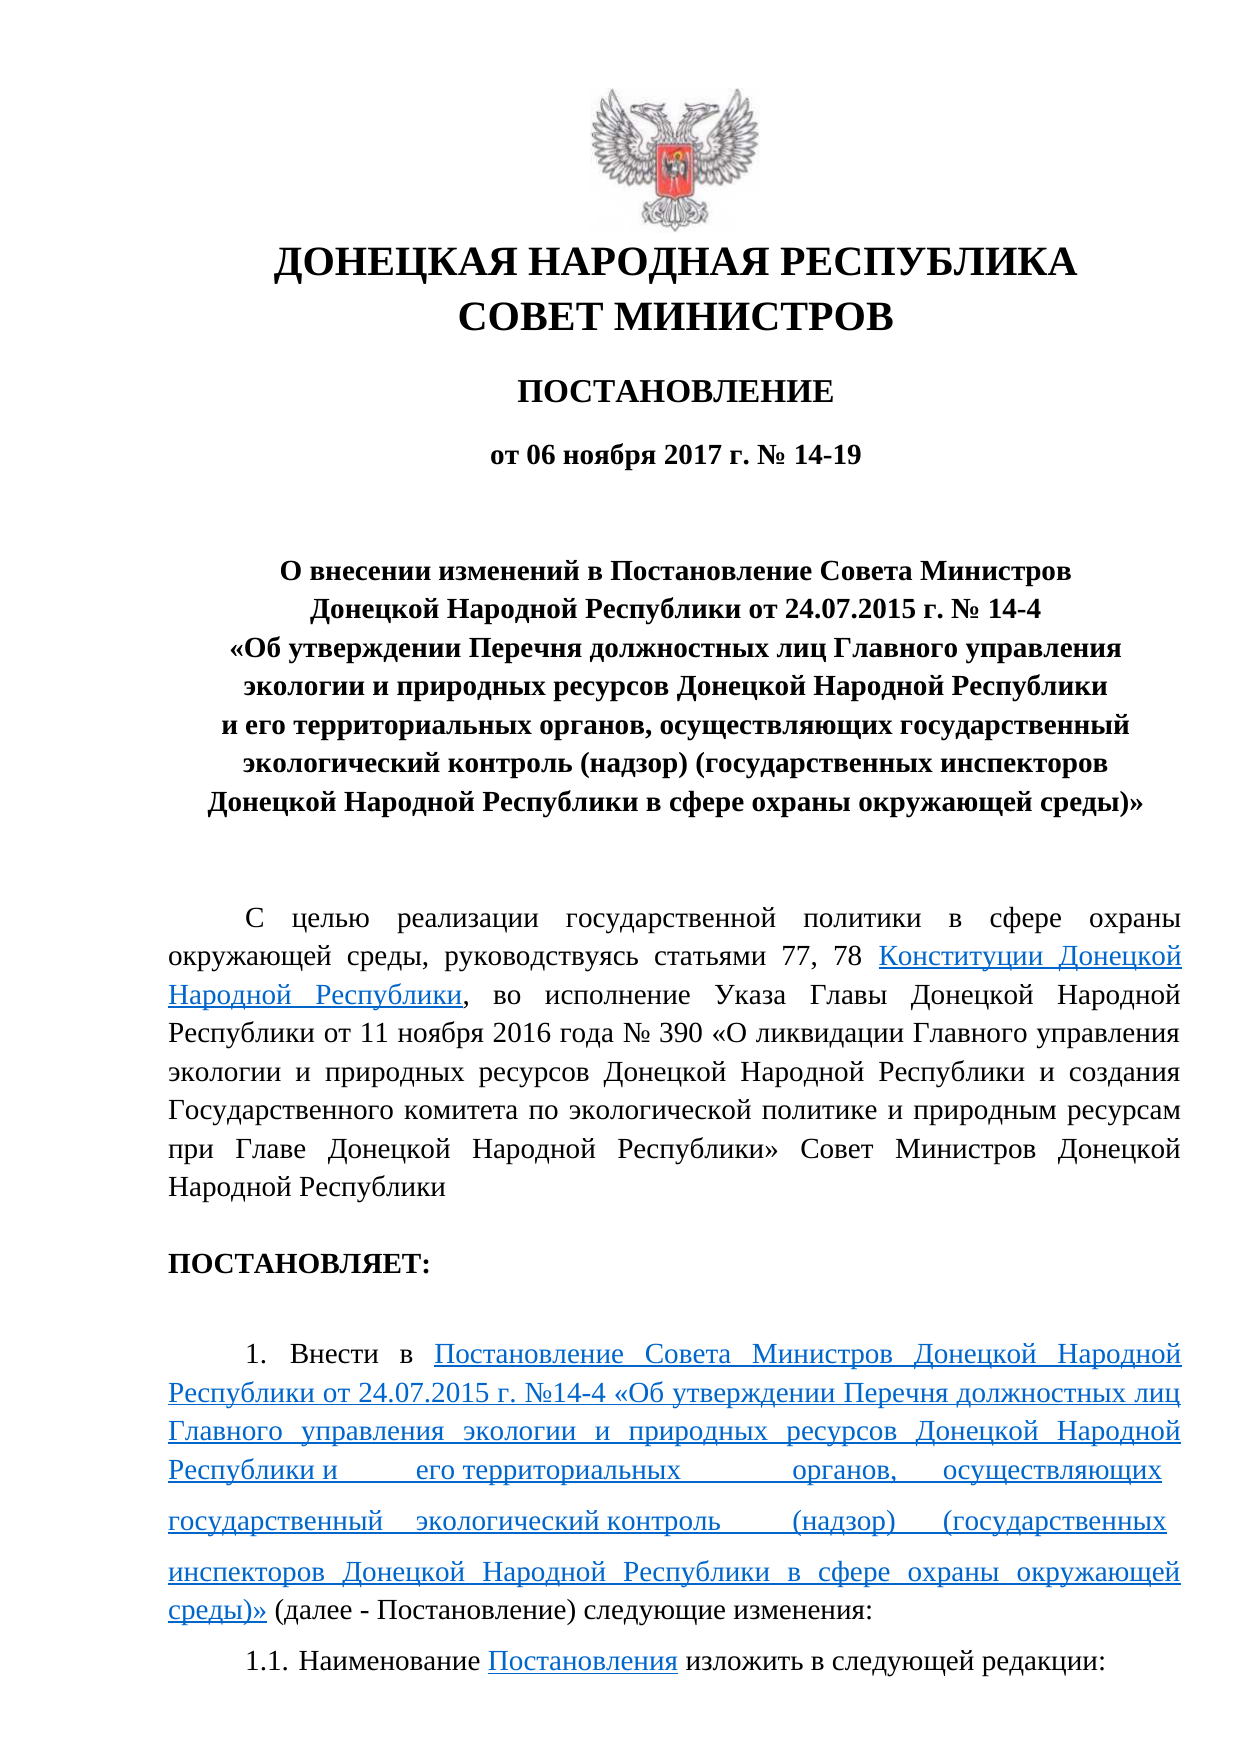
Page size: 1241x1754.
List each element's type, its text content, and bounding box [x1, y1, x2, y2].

text ПОСТАНОВЛЯЕТ: [168, 1247, 1182, 1280]
text Донецкой Народной Республики в сфере охраны окружающей среды)» [170, 784, 1182, 818]
list Внести в Постановление Совета Министров Донецкой Народной Республики от 24.07.2015 г. №14-4 «Об утверждении Перечня должностных лиц Главного управления экологии и природных ресурсов Донецкой Народной Республики и его территориальных органов, осуществляющих [168, 1336, 1182, 1485]
text О внесении изменений в Постановление Совета Министров [170, 553, 1182, 586]
text от 06 ноября 2017 г. № 14-19 [170, 437, 1182, 471]
text и его территориальных органов, осуществляющих государственный экологический контроль (надзор) (государственных инспекторов [170, 707, 1182, 779]
text ПОСТАНОВЛЕНИЕ [170, 371, 1182, 409]
text С целью реализации государственной политики в сфере охраны окружающей среды, руководствуясь статьями 77, 78 Конституции Донецкой Народной Республики, во исполнение Указа Главы Донецкой Народной Республики от 11 ноября 2016 года № 390 «О ликвидации Главного управления экологии и природных ресурсов Донецкой Народной Республики и создания Государственного комитета по экологической политике и природным ресурсам при Главе Донецкой Народной Республики» Совет Министров Донецкой Народной Республики [168, 900, 1182, 1203]
text «Об утверждении Перечня должностных лиц Главного управления экологии и природных ресурсов Донецкой Народной Республики [170, 630, 1182, 702]
picture [590, 88, 760, 233]
text Донецкой Народной Республики от 24.07.2015 г. № 14-4 [170, 591, 1182, 625]
text ДОНЕЦКАЯ НАРОДНАЯ РЕСПУБЛИКА [170, 236, 1182, 284]
list Наименование Постановления изложить в следующей редакции: [168, 1643, 1182, 1677]
text инспекторов Донецкой Народной Республики в сфере охраны окружающей среды)» (далее - Постановление) следующие изменения: [168, 1554, 1182, 1626]
text СОВЕТ МИНИСТРОВ [170, 291, 1182, 339]
text государственный экологический контроль (надзор) (государственных [168, 1503, 1182, 1536]
